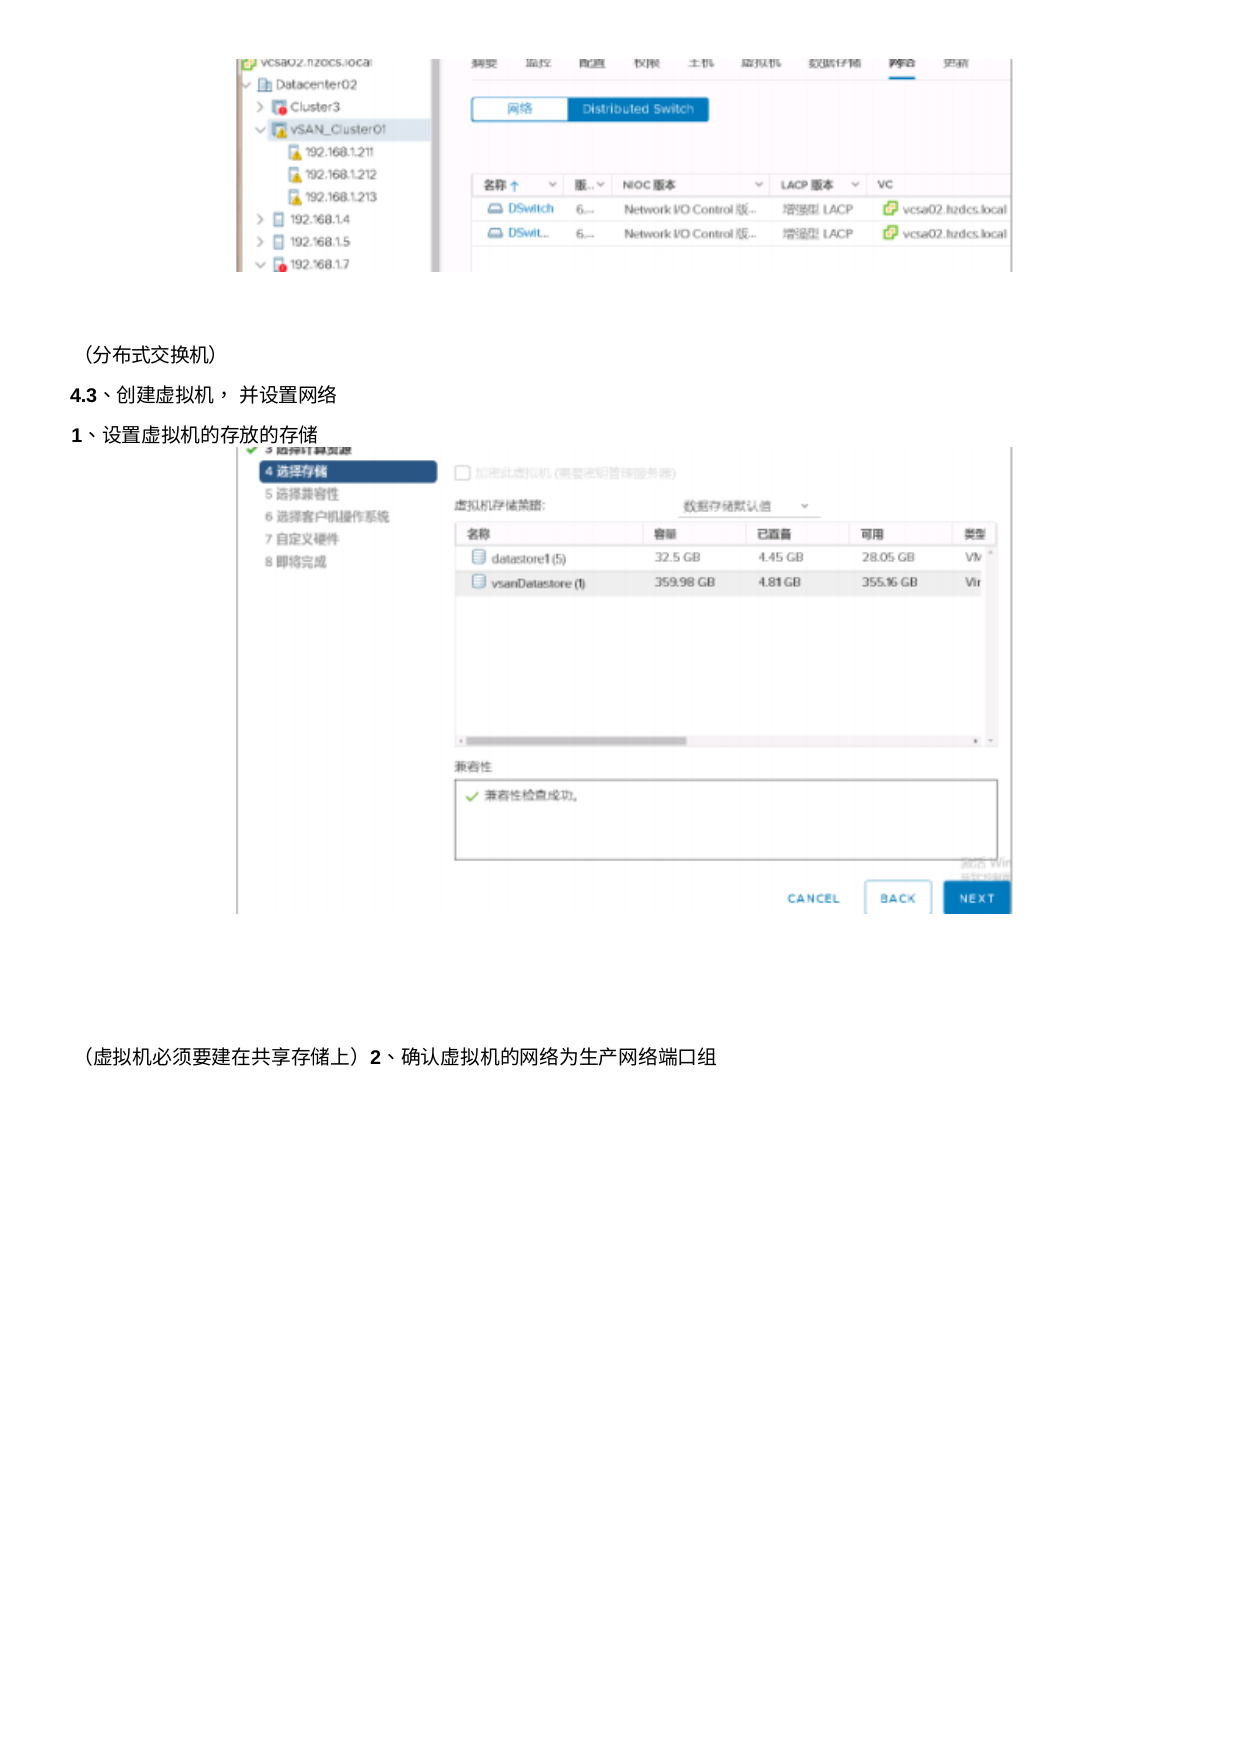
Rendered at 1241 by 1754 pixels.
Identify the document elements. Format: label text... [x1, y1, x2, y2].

text 4.3、创建虚拟机， 并设置网络 [70, 384, 1054, 408]
text （虚拟机必须要建在共享存储上）2、确认虚拟机的网络为生产网络端口组 [73, 1046, 1054, 1069]
picture [235, 59, 1014, 272]
text 1、设置虚拟机的存放的存储 [71, 423, 1054, 447]
text （分布式交换机） [73, 344, 1054, 367]
picture [235, 447, 1014, 914]
